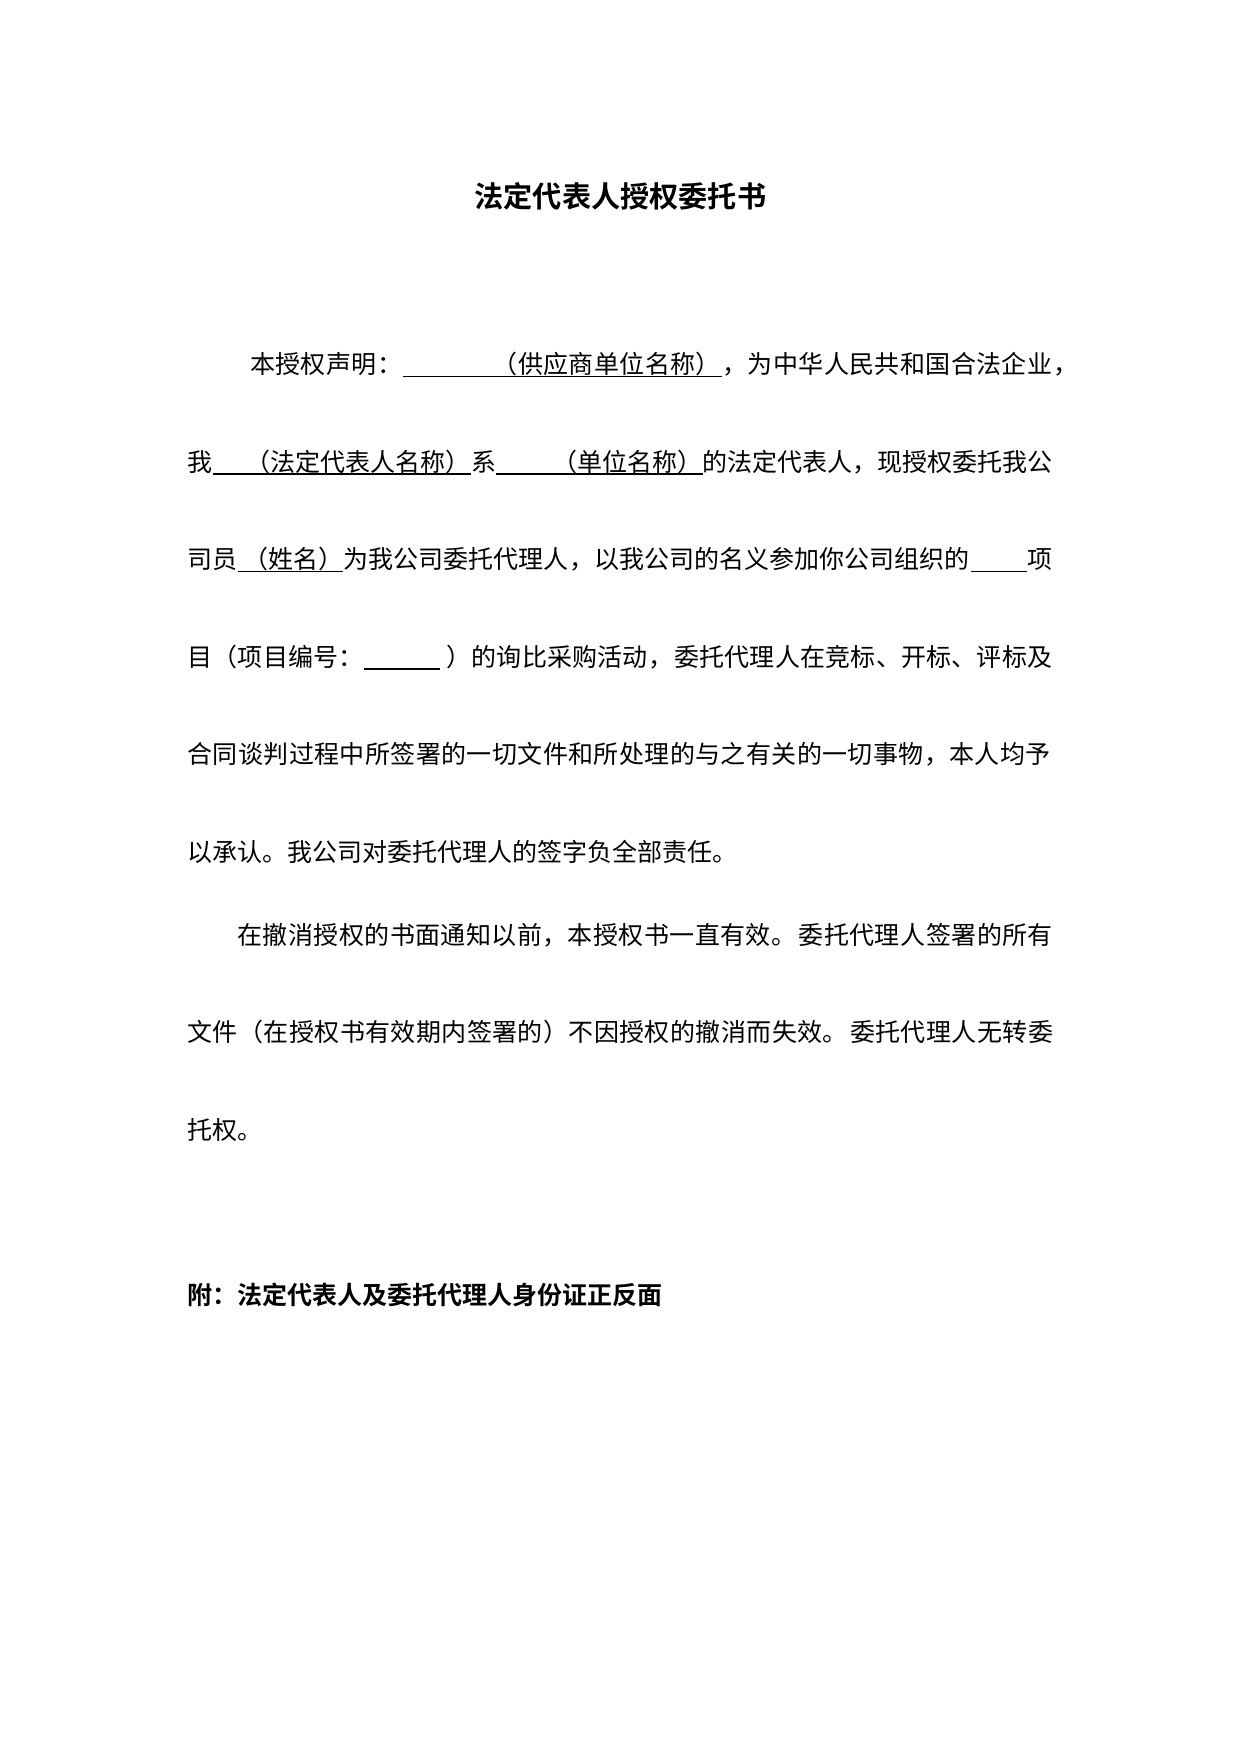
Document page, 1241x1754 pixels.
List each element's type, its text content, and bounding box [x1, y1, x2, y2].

text 在撤消授权的书面通知以前，本授权书一直有效。委托代理人签署的所有文件（在授权书有效期内签署的）不因授权的撤消而失效。委托代理人无转委托权。 [187, 901, 1053, 1161]
text 本授权声明： （供应商单位名称），为中华人民共和国合法企业，我 （法定代表人名称）系 （单位名称）的法定代表人，现授权委托我公司员 （姓名）为我公司委托代理人，以我公司的名义参加你公司组织的 项目（项目编号： ）的询比采购活动，委托代理人在竞标、开标、评标及合同谈判过程中所签署的一切文件和所处理的与之有关的一切事物，本人均予以承认。我公司对委托代理人的签字负全部责任。 [187, 330, 1053, 883]
text 附：法定代表人及委托代理人身份证正反面 [187, 1261, 1053, 1326]
text 法定代表人授权委托书 [187, 162, 1053, 227]
